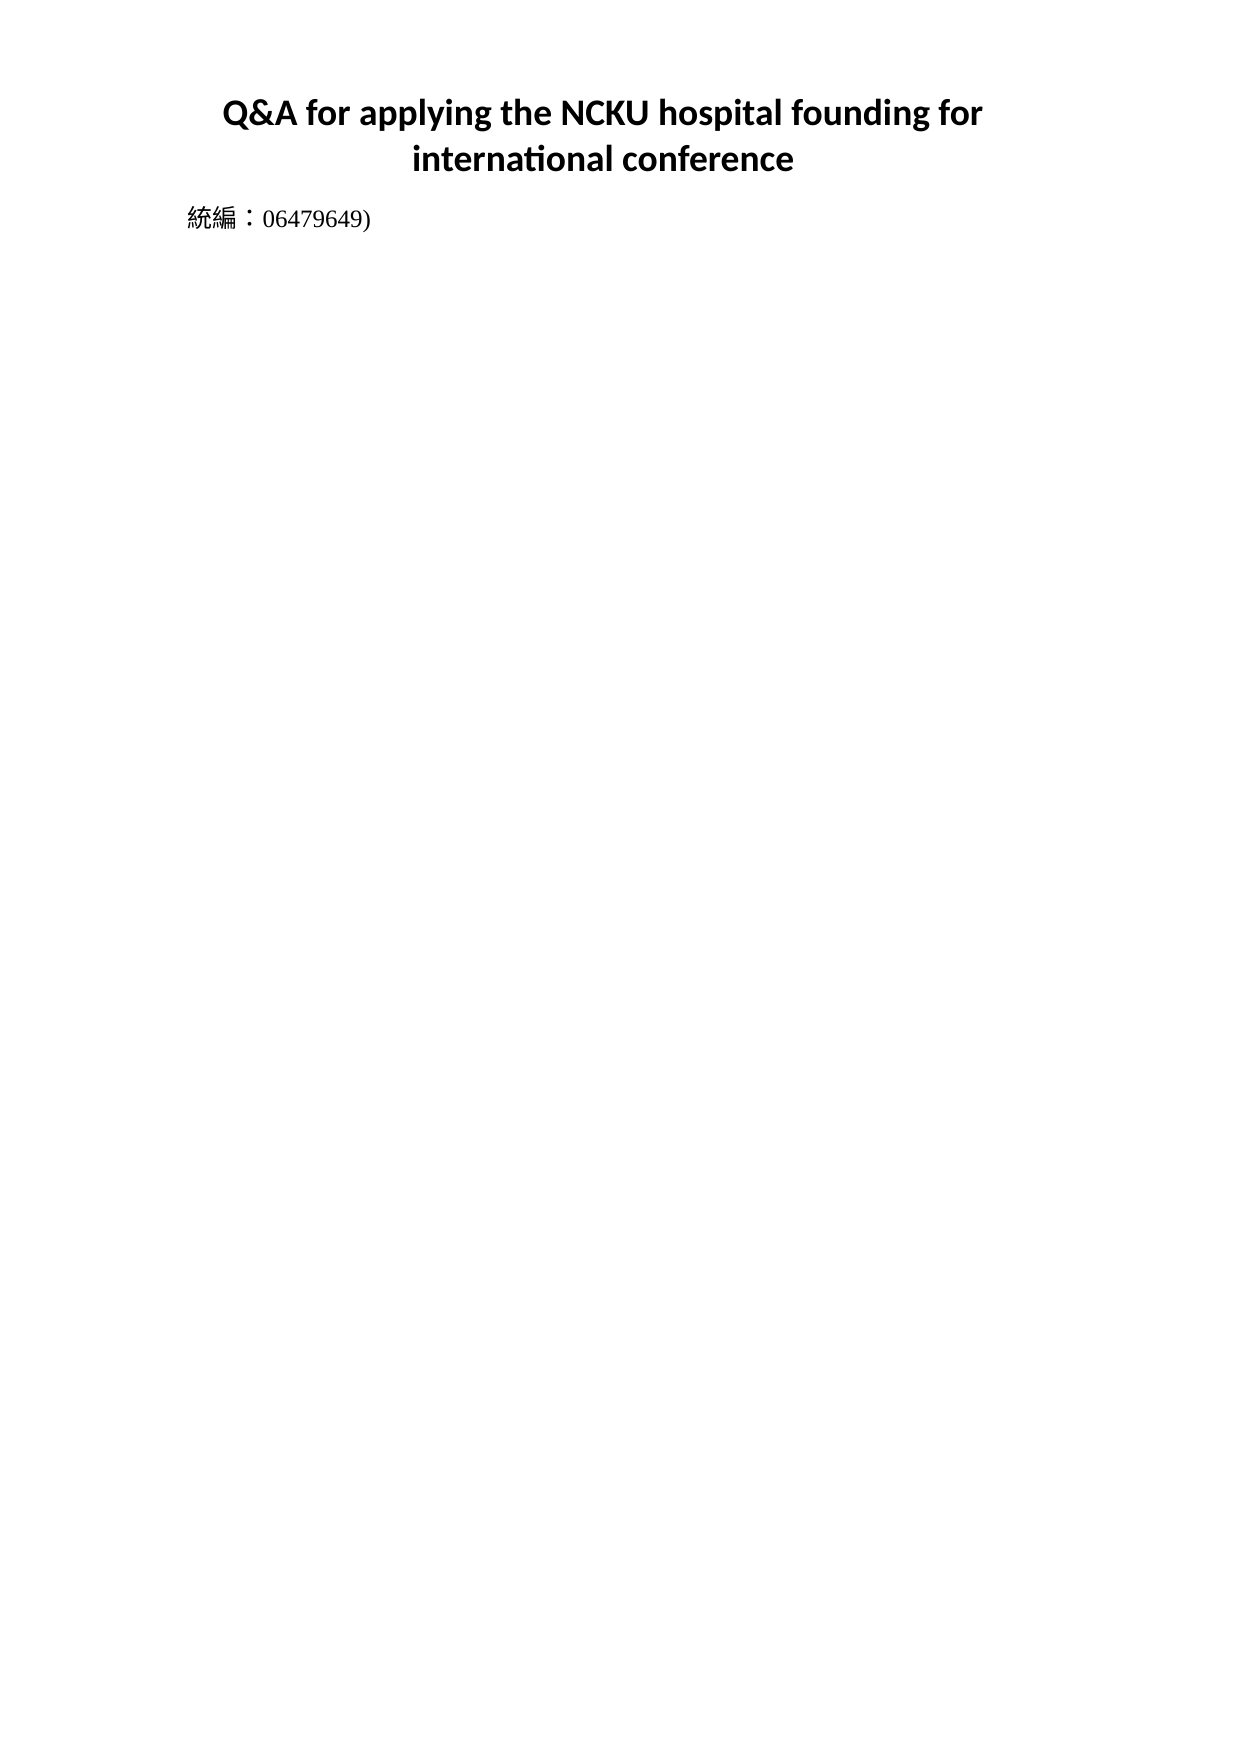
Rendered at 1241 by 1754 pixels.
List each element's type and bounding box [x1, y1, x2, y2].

text [187, 198, 1063, 236]
